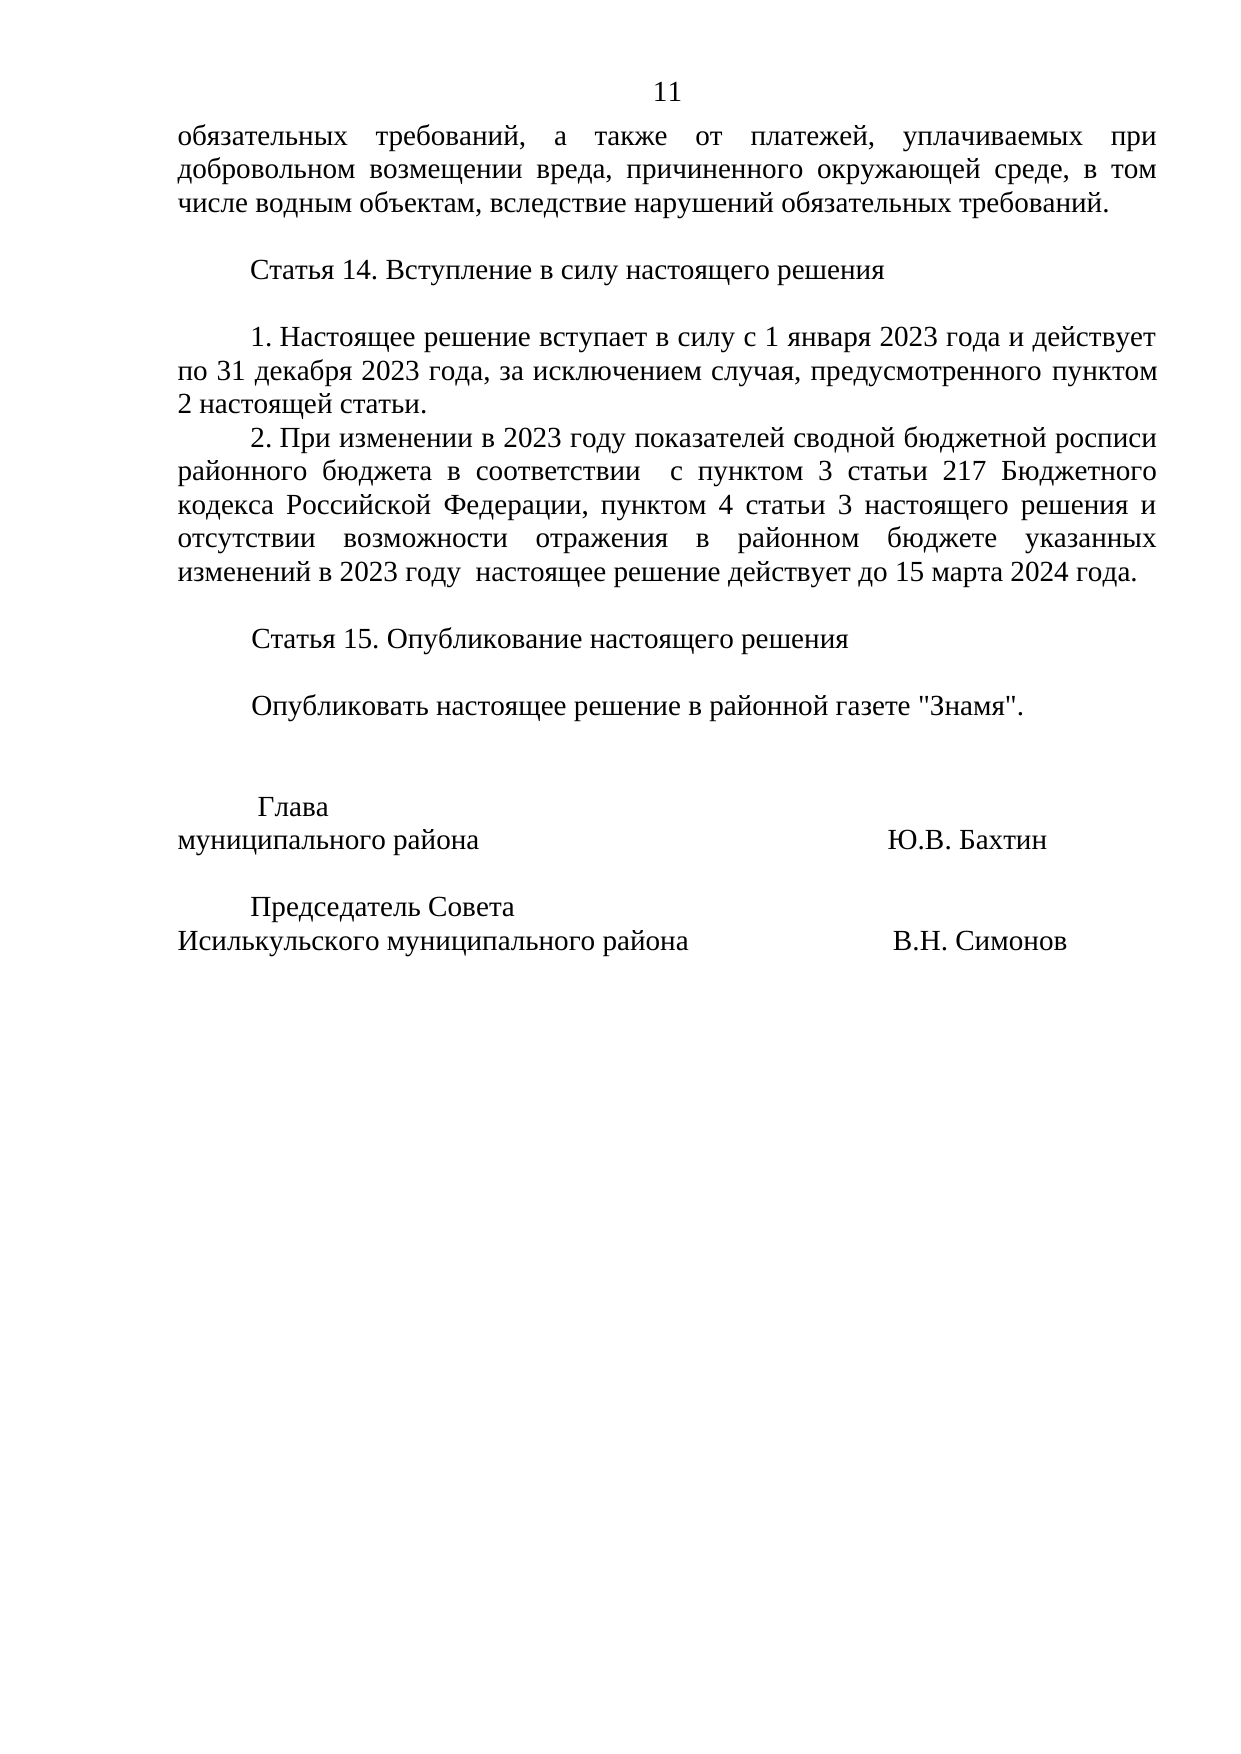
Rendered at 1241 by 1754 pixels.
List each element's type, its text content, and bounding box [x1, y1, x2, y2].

text Исилькульского муниципального района В.Н. Симонов [177, 923, 1157, 957]
text муниципального района Ю.В. Бахтин [177, 822, 1157, 856]
text Статья 15. Опубликование настоящего решения [177, 621, 1157, 655]
text Глава [177, 789, 1157, 822]
text Статья 14. Вступление в силу настоящего решения [177, 252, 1157, 286]
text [177, 118, 1157, 219]
text Председатель Совета [177, 889, 1157, 923]
text 1. Настоящее решение вступает в силу с 1 января 2023 года и действует по 31 декабря 2023 года, за исключением случая, предусмотренного пунктом 2 настоящей статьи. [177, 319, 1157, 420]
text Опубликовать настоящее решение в районной газете "Знамя". [177, 688, 1157, 722]
text 2. При изменении в 2023 году показателей сводной бюджетной росписи районного бюджета в соответствии с пунктом 3 статьи 217 Бюджетного кодекса Российской Федерации, пунктом 4 статьи 3 настоящего решения и отсутствии возможности отражения в районном бюджете указанных изменений в 2023 году настоящее решение действует до 15 марта 2024 года. [177, 420, 1157, 588]
